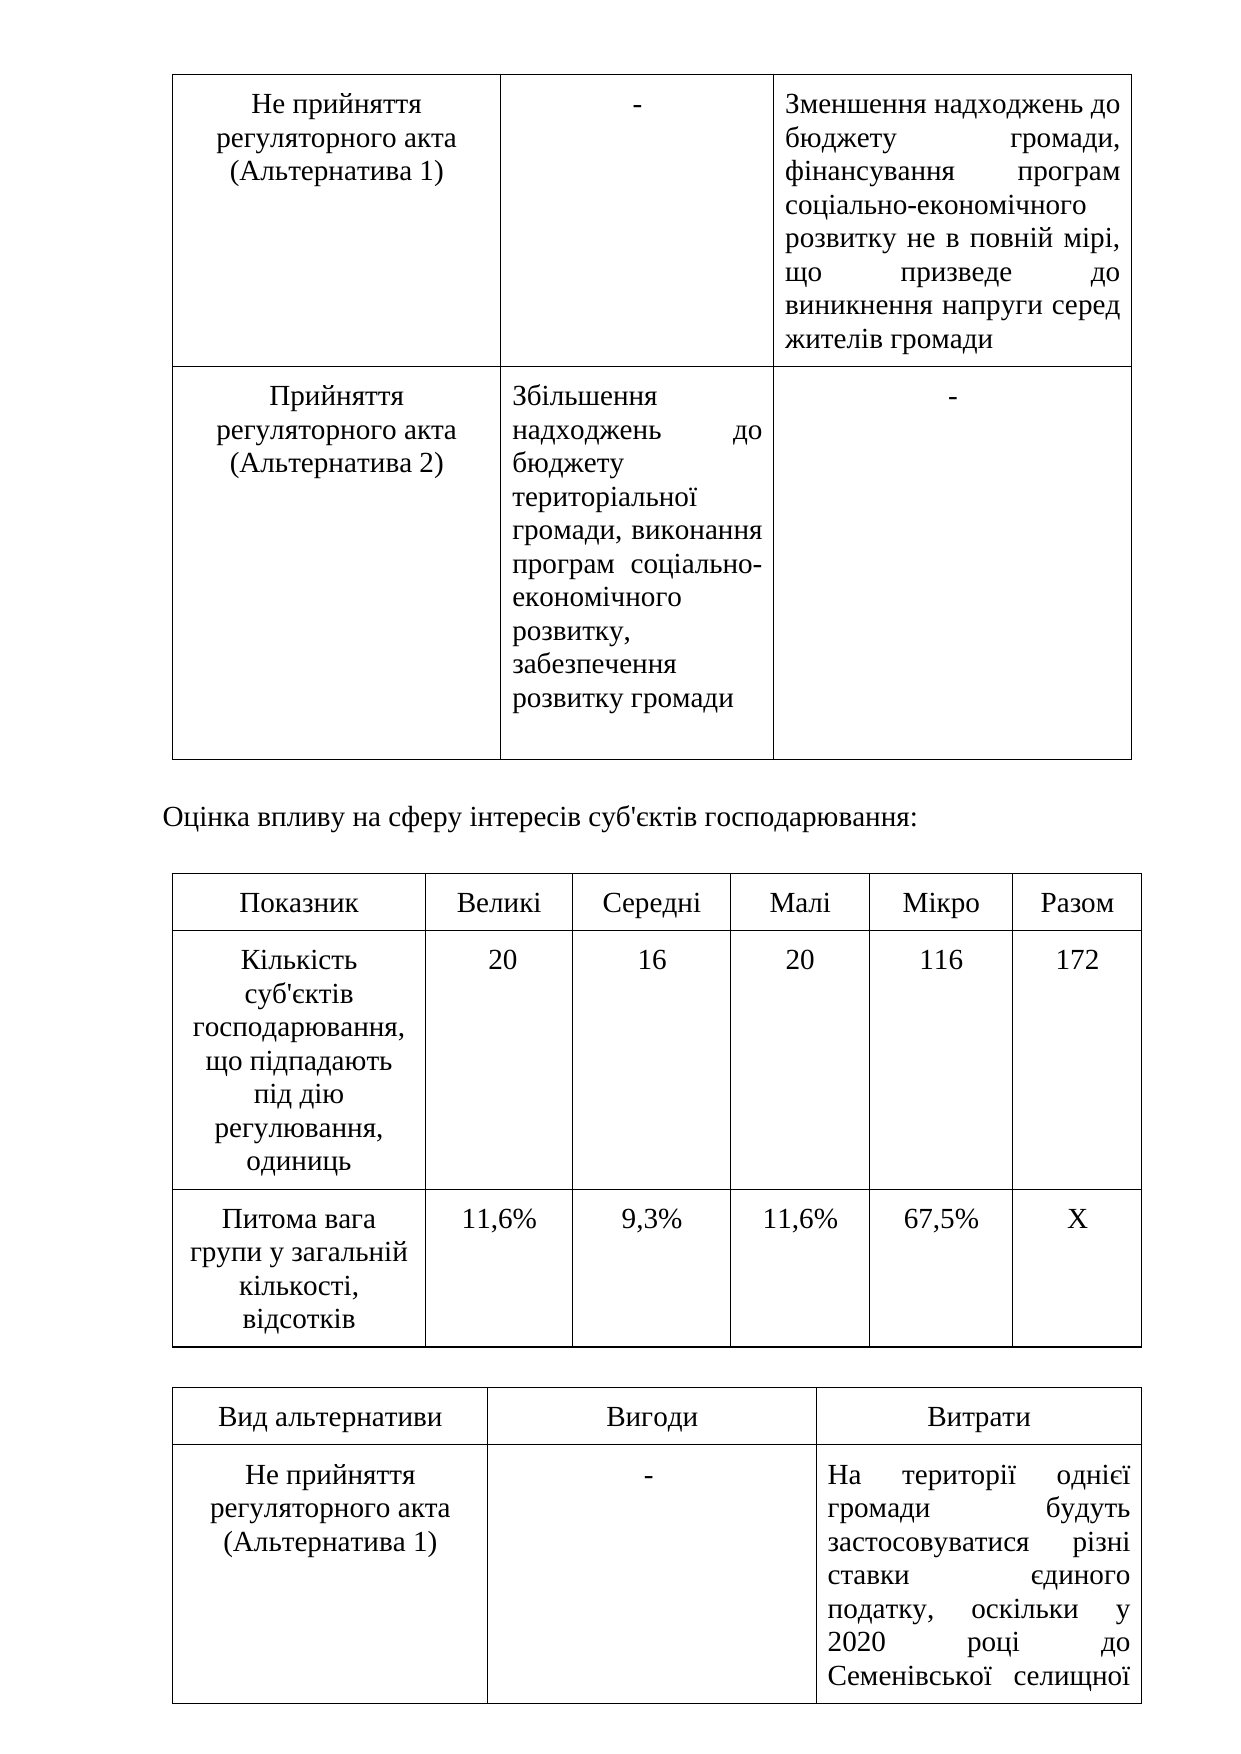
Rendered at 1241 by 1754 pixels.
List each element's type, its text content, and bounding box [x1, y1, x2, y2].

table_header Вигоди [488, 1388, 816, 1444]
table_cell - [501, 75, 773, 366]
table_cell Збільшення надходжень до бюджету територіальної громади, виконання програм соціально-економічного розвитку, забезпечення розвитку громади [501, 367, 773, 759]
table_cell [817, 1445, 1141, 1703]
table_cell 20 [426, 931, 572, 1188]
table_header Показник [173, 874, 425, 930]
table_cell 20 [731, 931, 869, 1188]
table_header Вид альтернативи [173, 1388, 487, 1444]
table_cell 11,6% [426, 1190, 572, 1346]
table_cell Не прийняття регуляторного акта (Альтернатива 1) [173, 75, 500, 366]
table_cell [173, 1445, 487, 1703]
table_header Середні [573, 874, 730, 930]
table_cell Питома вага групи у загальній кількості, відсотків [173, 1190, 425, 1346]
table_header Великі [426, 874, 572, 930]
table_cell - [774, 367, 1131, 759]
table_cell 67,5% [870, 1190, 1012, 1346]
table_header Малі [731, 874, 869, 930]
table_cell 116 [870, 931, 1012, 1188]
table_header Витрати [817, 1388, 1141, 1444]
table_cell 16 [573, 931, 730, 1188]
table_cell Х [1013, 1190, 1141, 1346]
table_header Мікро [870, 874, 1012, 930]
table_cell Кількість суб'єктів господарювання, що підпадають під дію регулювання, одиниць [173, 931, 425, 1188]
table_cell 9,3% [573, 1190, 730, 1346]
table_header Разом [1013, 874, 1141, 930]
text Оцінка впливу на сферу інтересів суб'єктів господарювання: [162, 799, 1152, 833]
table_cell - [488, 1445, 816, 1703]
table_cell 172 [1013, 931, 1141, 1188]
table_cell 11,6% [731, 1190, 869, 1346]
table_cell Прийняття регуляторного акта (Альтернатива 2) [173, 367, 500, 759]
table_cell Зменшення надходжень до бюджету громади, фінансування програм соціально-економічного розвитку не в повній мірі, що призведе до виникнення напруги серед жителів громади [774, 75, 1131, 366]
